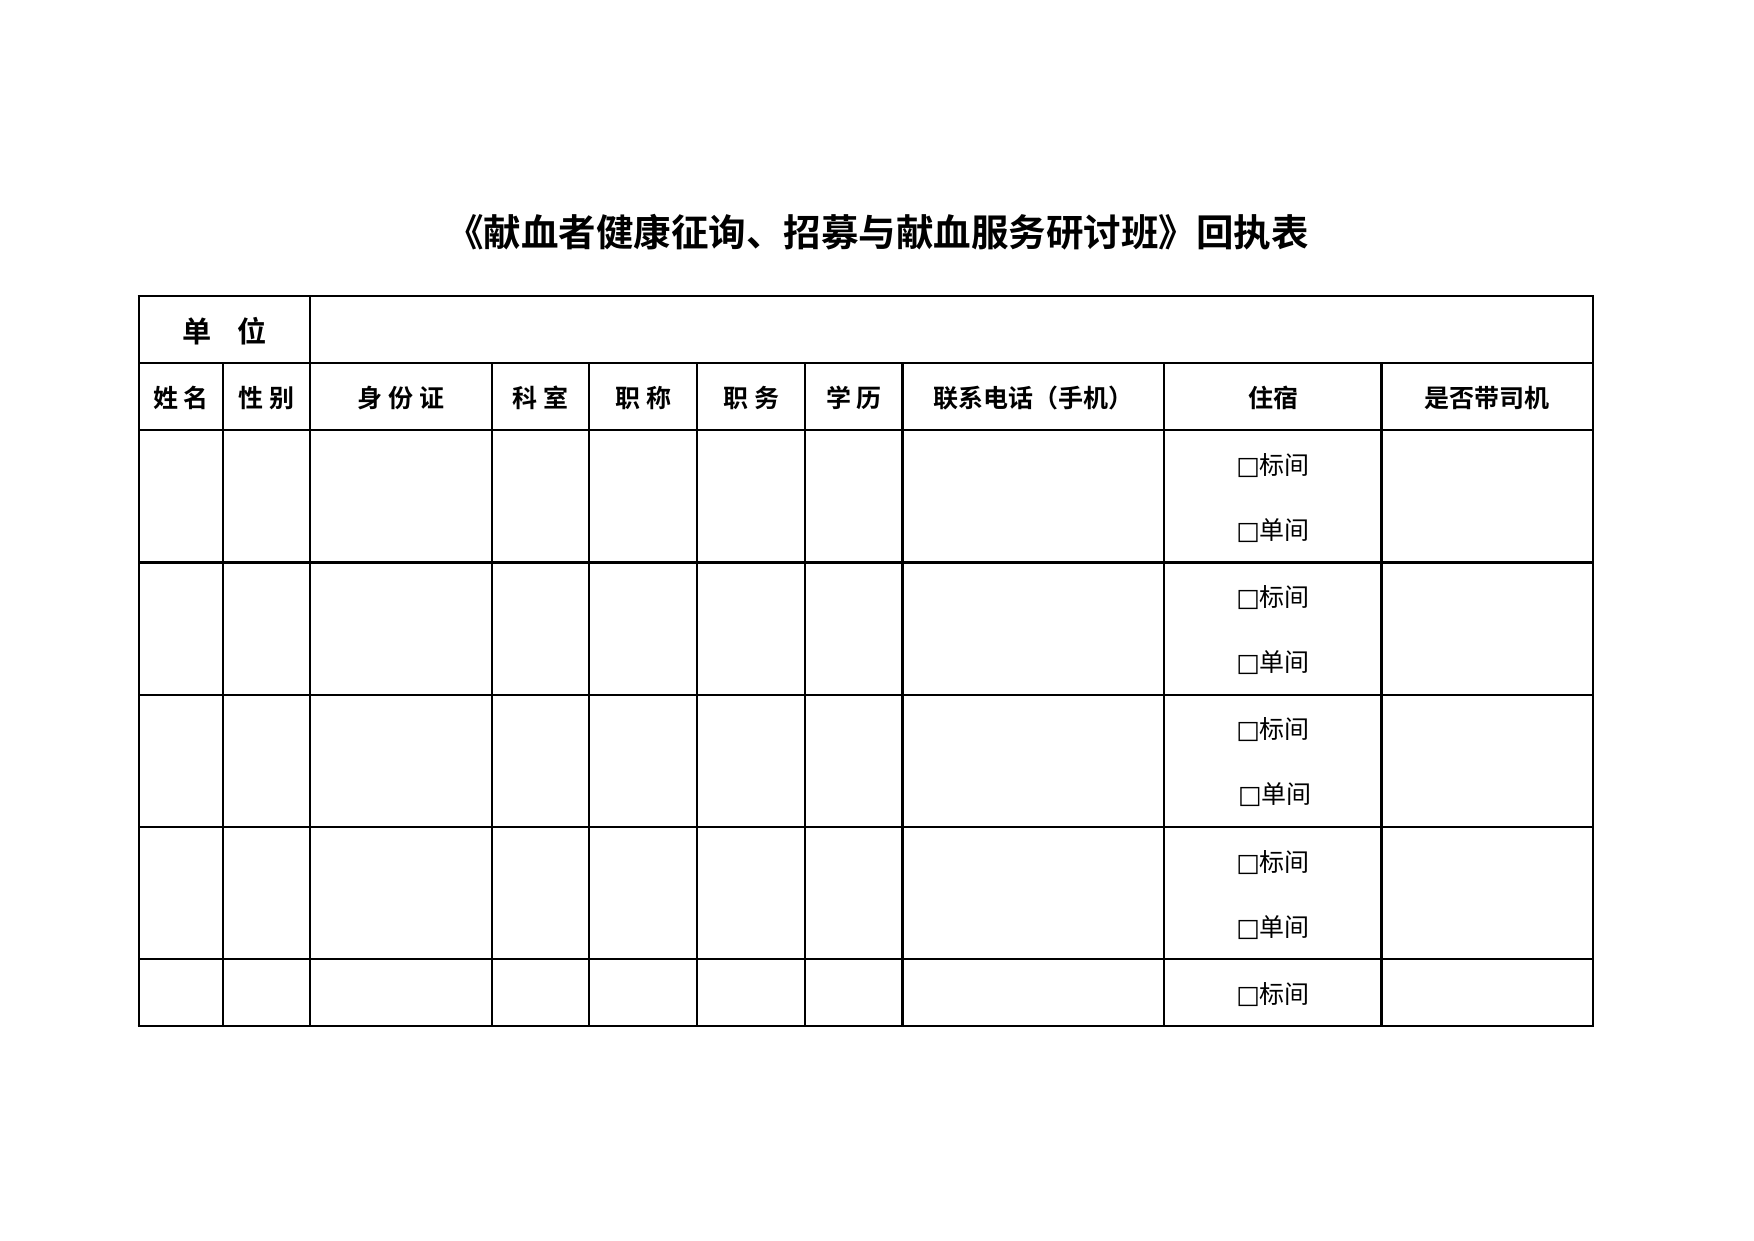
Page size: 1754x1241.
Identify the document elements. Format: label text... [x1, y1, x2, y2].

table_cell 职 务 [698, 364, 804, 429]
table_cell [590, 960, 696, 1025]
table_cell □标间 □单间 [1165, 696, 1380, 826]
table_cell [698, 960, 804, 1025]
table_cell [698, 564, 804, 693]
table_cell [806, 564, 901, 693]
table_cell □标间 □单间 [1165, 564, 1380, 693]
table_cell [311, 431, 491, 561]
table_cell [1383, 564, 1592, 693]
table_cell [590, 828, 696, 958]
table_cell [493, 960, 588, 1025]
table_cell [698, 431, 804, 561]
table_cell [224, 696, 309, 826]
table_cell [806, 431, 901, 561]
table_cell [698, 828, 804, 958]
table_cell □标间 □单间 [1165, 431, 1380, 561]
table_cell [493, 431, 588, 561]
table_cell [1383, 960, 1592, 1025]
table_cell 联系电话（手机） [904, 364, 1163, 429]
table_cell [806, 696, 901, 826]
table_cell [140, 696, 222, 826]
table_cell [904, 696, 1163, 826]
text 《献血者健康征询、招募与献血服务研讨班》回执表 [150, 198, 1604, 263]
table_cell 住宿 [1165, 364, 1380, 429]
table_header [311, 297, 1592, 362]
table_cell □标间 □单间 [1165, 828, 1380, 958]
table_cell [224, 431, 309, 561]
table_cell [140, 828, 222, 958]
table_cell [590, 564, 696, 693]
table_cell [311, 828, 491, 958]
table_cell 科 室 [493, 364, 588, 429]
table_cell [224, 564, 309, 693]
table_cell 职 称 [590, 364, 696, 429]
table_header 单 位 [140, 297, 309, 362]
table_cell [904, 960, 1163, 1025]
table_cell [904, 828, 1163, 958]
table_cell [1383, 828, 1592, 958]
table_cell [311, 564, 491, 693]
table_cell [590, 431, 696, 561]
table_cell [224, 828, 309, 958]
table_cell [493, 828, 588, 958]
table_cell 学 历 [806, 364, 901, 429]
table_cell [806, 960, 901, 1025]
table_cell [904, 564, 1163, 693]
table_cell 姓 名 [140, 364, 222, 429]
table_cell [493, 696, 588, 826]
table_cell [493, 564, 588, 693]
table_cell [140, 960, 222, 1025]
table_cell 是否带司机 [1383, 364, 1592, 429]
table_cell [140, 431, 222, 561]
table_cell [806, 828, 901, 958]
table_cell [224, 960, 309, 1025]
table_cell [311, 696, 491, 826]
table_cell [904, 431, 1163, 561]
table_cell [698, 696, 804, 826]
table_cell □标间 □单间 [1165, 960, 1380, 1025]
table_cell [1383, 431, 1592, 561]
table_cell [1383, 696, 1592, 826]
table_cell [311, 960, 491, 1025]
table_cell [590, 696, 696, 826]
table_cell 性 别 [224, 364, 309, 429]
table_cell [140, 564, 222, 693]
table_cell 身 份 证 [311, 364, 491, 429]
